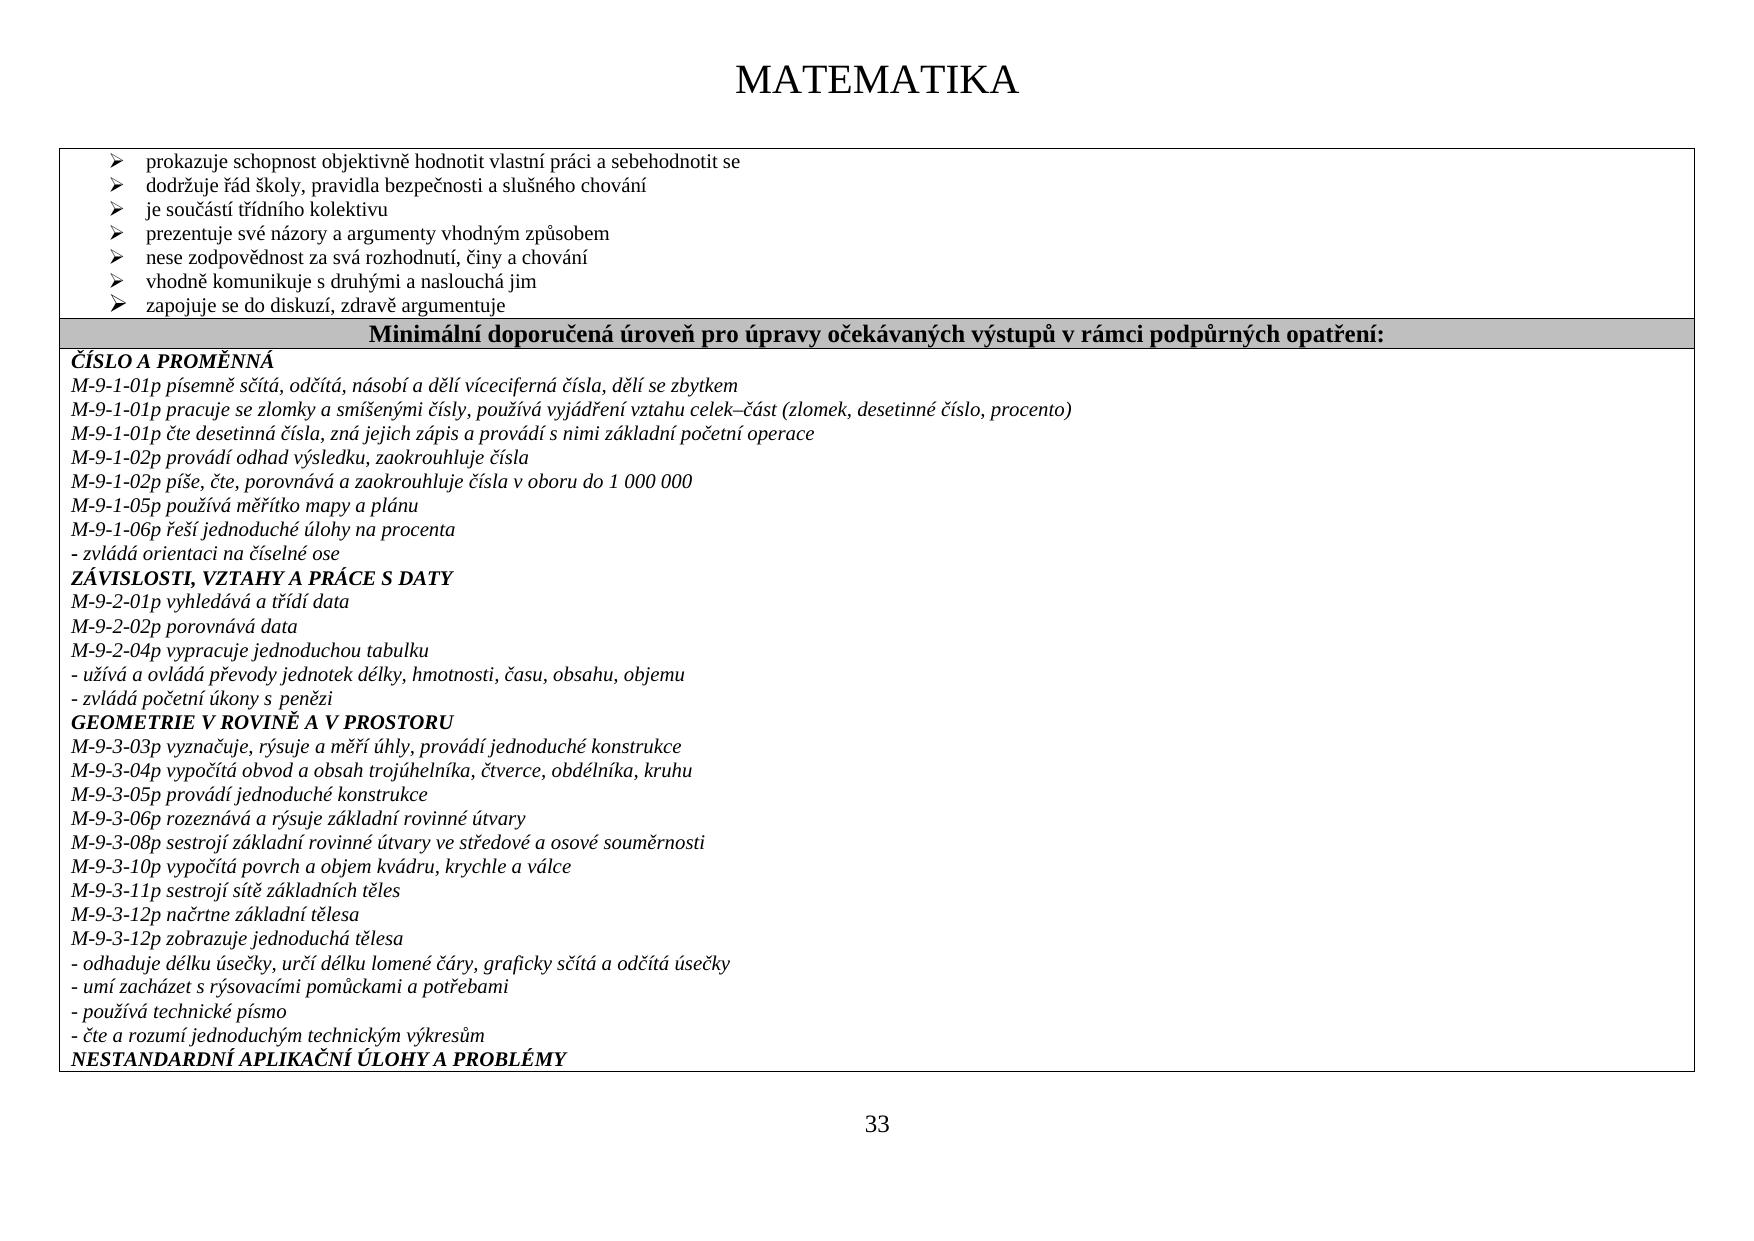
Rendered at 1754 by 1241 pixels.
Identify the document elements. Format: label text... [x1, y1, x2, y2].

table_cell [60, 349, 1694, 1071]
table_cell Minimální doporučená úroveň pro úpravy očekávaných výstupů v rámci podpůrných opatření: [60, 319, 1694, 348]
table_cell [60, 149, 1694, 318]
